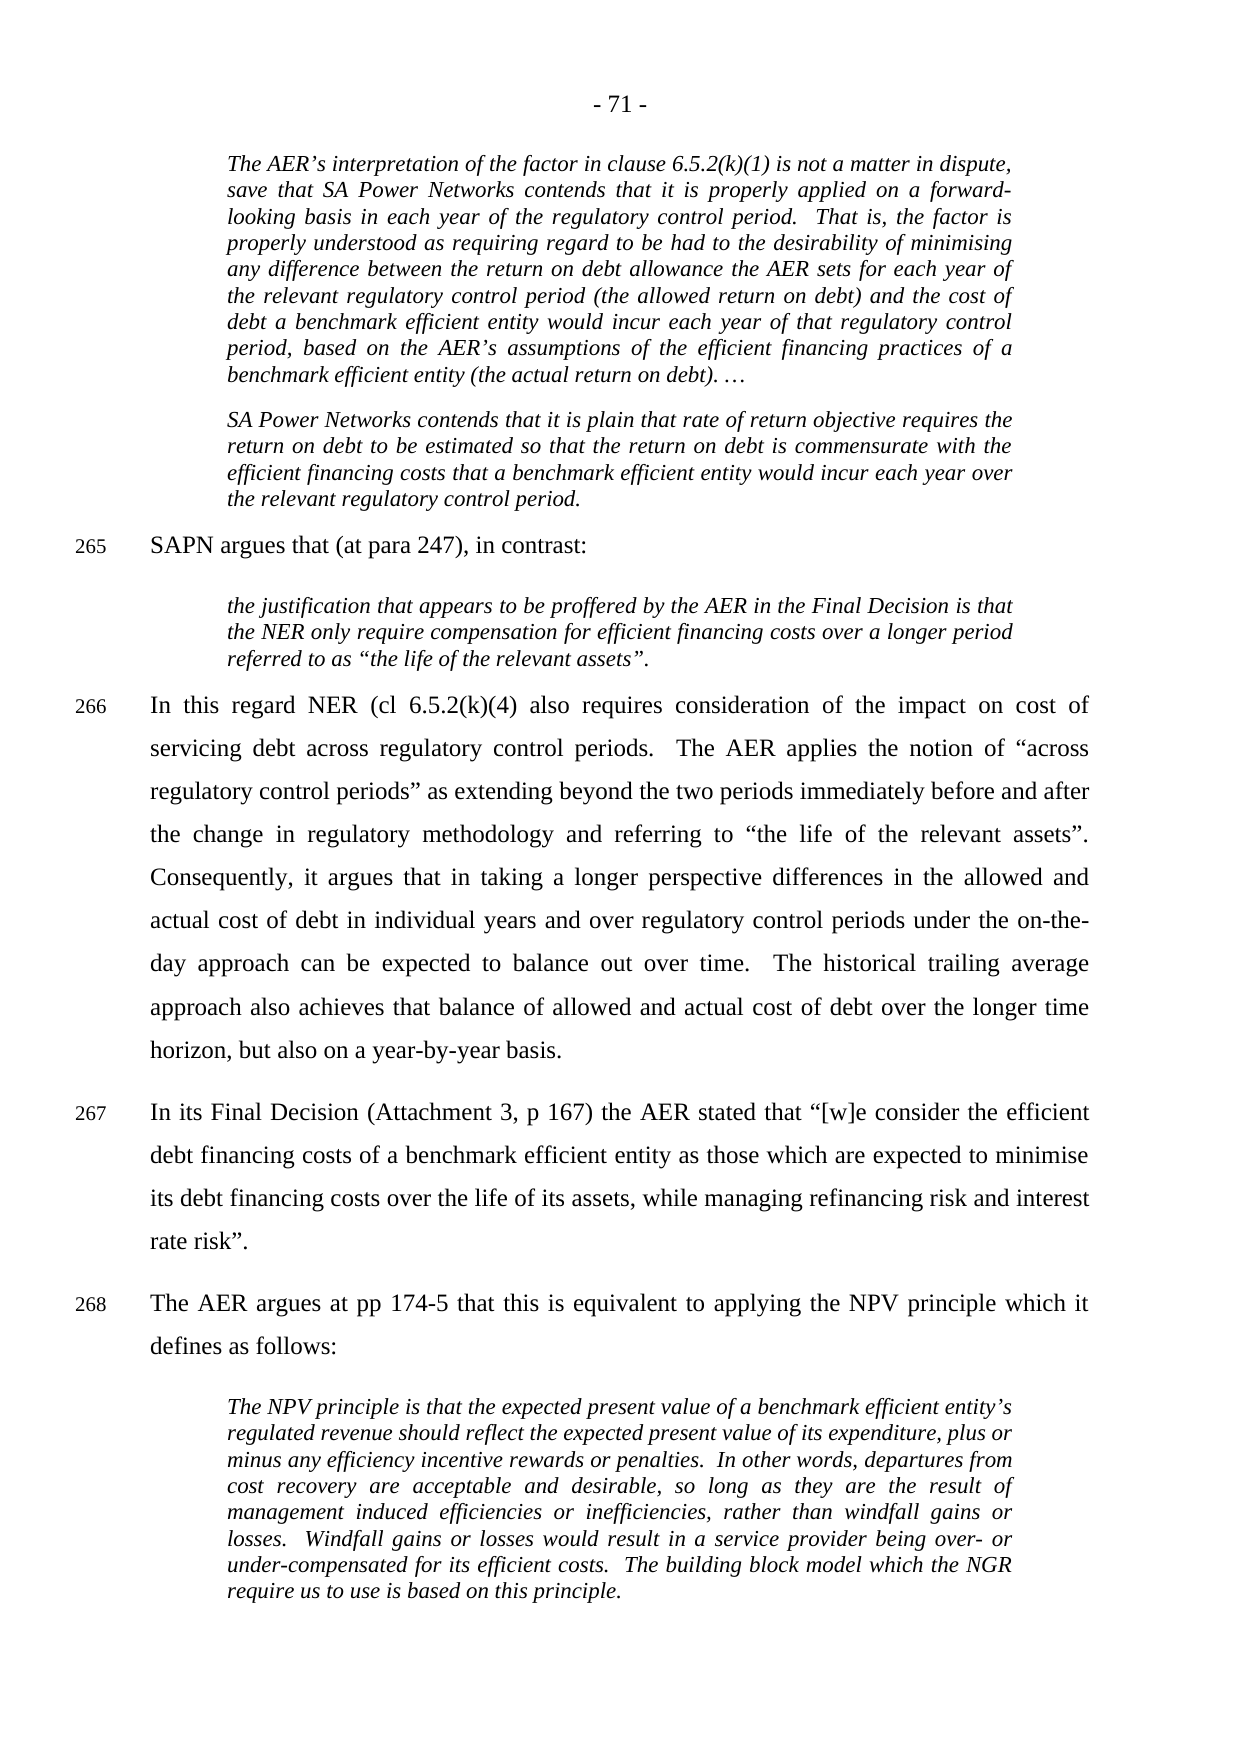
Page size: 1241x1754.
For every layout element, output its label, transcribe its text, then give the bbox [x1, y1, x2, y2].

text The AER’s interpretation of the factor in clause 6.5.2(k)(1) is not a matter in dispute, save that SA Power Networks contends that it is properly applied on a forward-looking basis in each year of the regulatory control period. That is, the factor is properly understood as requiring regard to be had to the desirability of minimising any difference between the return on debt allowance the AER sets for each year of the relevant regulatory control period (the allowed return on debt) and the cost of debt a benchmark efficient entity would incur each year of that regulatory control period, based on the AER’s assumptions of the efficient financing practices of a benchmark efficient entity (the actual return on debt). … [227, 150, 1013, 387]
text The NPV principle is that the expected present value of a benchmark efficient entity’s regulated revenue should reflect the expected present value of its expenditure, plus or minus any efficiency incentive rewards or penalties. In other words, departures from cost recovery are acceptable and desirable, so long as they are the result of management induced efficiencies or inefficiencies, rather than windfall gains or losses. Windfall gains or losses would result in a service provider being over- or under-compensated for its efficient costs. The building block model which the NGR require us to use is based on this principle. [227, 1393, 1013, 1604]
text SA Power Networks contends that it is plain that rate of return objective requires the return on debt to be estimated so that the return on debt is commensurate with the efficient financing costs that a benchmark efficient entity would incur each year over the relevant regulatory control period. [227, 406, 1013, 511]
text In this regard NER (cl 6.5.2(k)(4) also requires consideration of the impact on cost of servicing debt across regulatory control periods. The AER applies the notion of “across regulatory control periods” as extending beyond the two periods immediately before and after the change in regulatory methodology and referring to “the life of the relevant assets”. Consequently, it argues that in taking a longer perspective differences in the allowed and actual cost of debt in individual years and over regulatory control periods under the on-the-day approach can be expected to balance out over time. The historical trailing average approach also achieves that balance of allowed and actual cost of debt over the longer time horizon, but also on a year-by-year basis. [75, 690, 1090, 1063]
text SAPN argues that (at para 247), in contrast: [75, 530, 1090, 559]
text The AER argues at pp 174-5 that this is equivalent to applying the NPV principle which it defines as follows: [75, 1288, 1090, 1360]
text In its Final Decision (Attachment 3, p 167) the AER stated that “[w]e consider the efficient debt financing costs of a benchmark efficient entity as those which are expected to minimise its debt financing costs over the life of its assets, while managing refinancing risk and interest rate risk”. [75, 1097, 1090, 1255]
text the justification that appears to be proffered by the AER in the Final Decision is that the NER only require compensation for efficient financing costs over a longer period referred to as “the life of the relevant assets”. [227, 592, 1013, 671]
